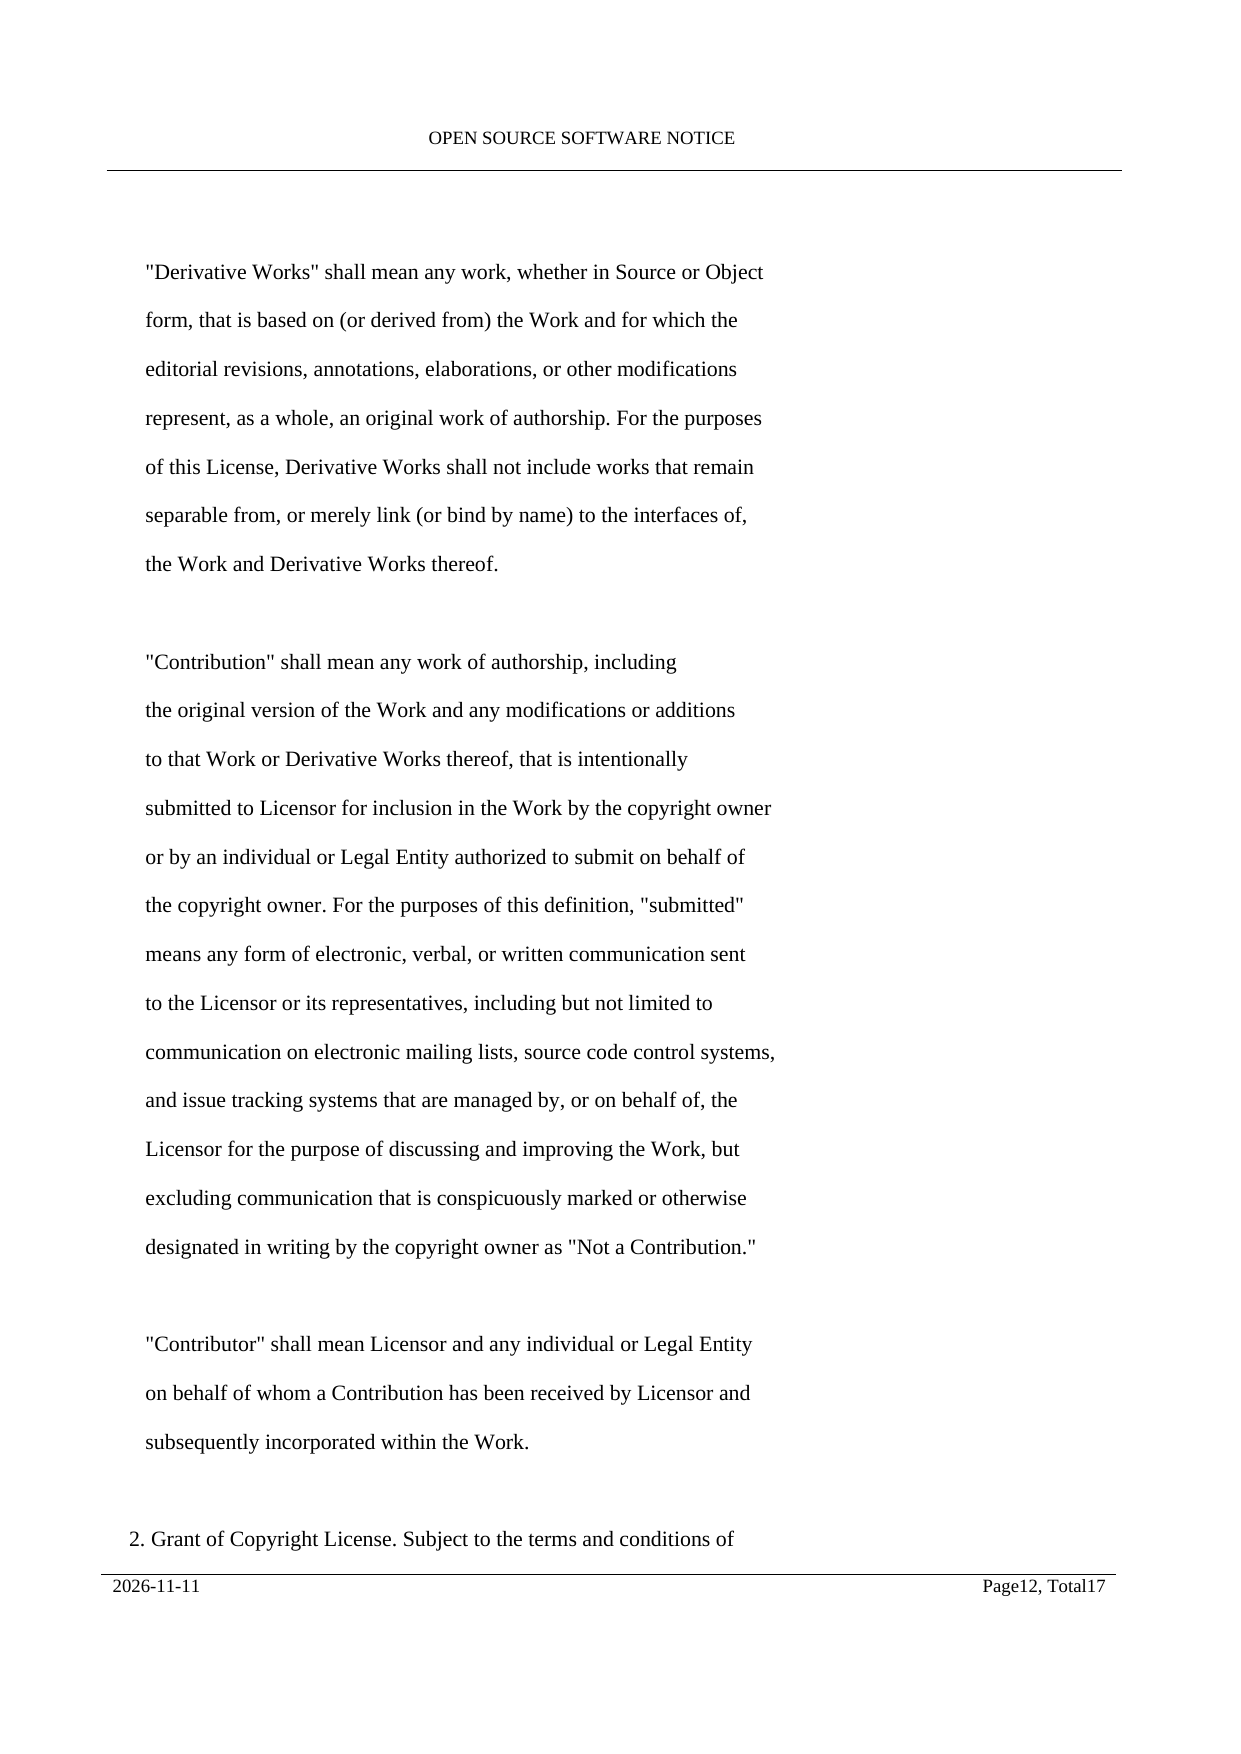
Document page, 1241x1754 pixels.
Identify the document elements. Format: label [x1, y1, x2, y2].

text [112, 206, 1128, 1555]
